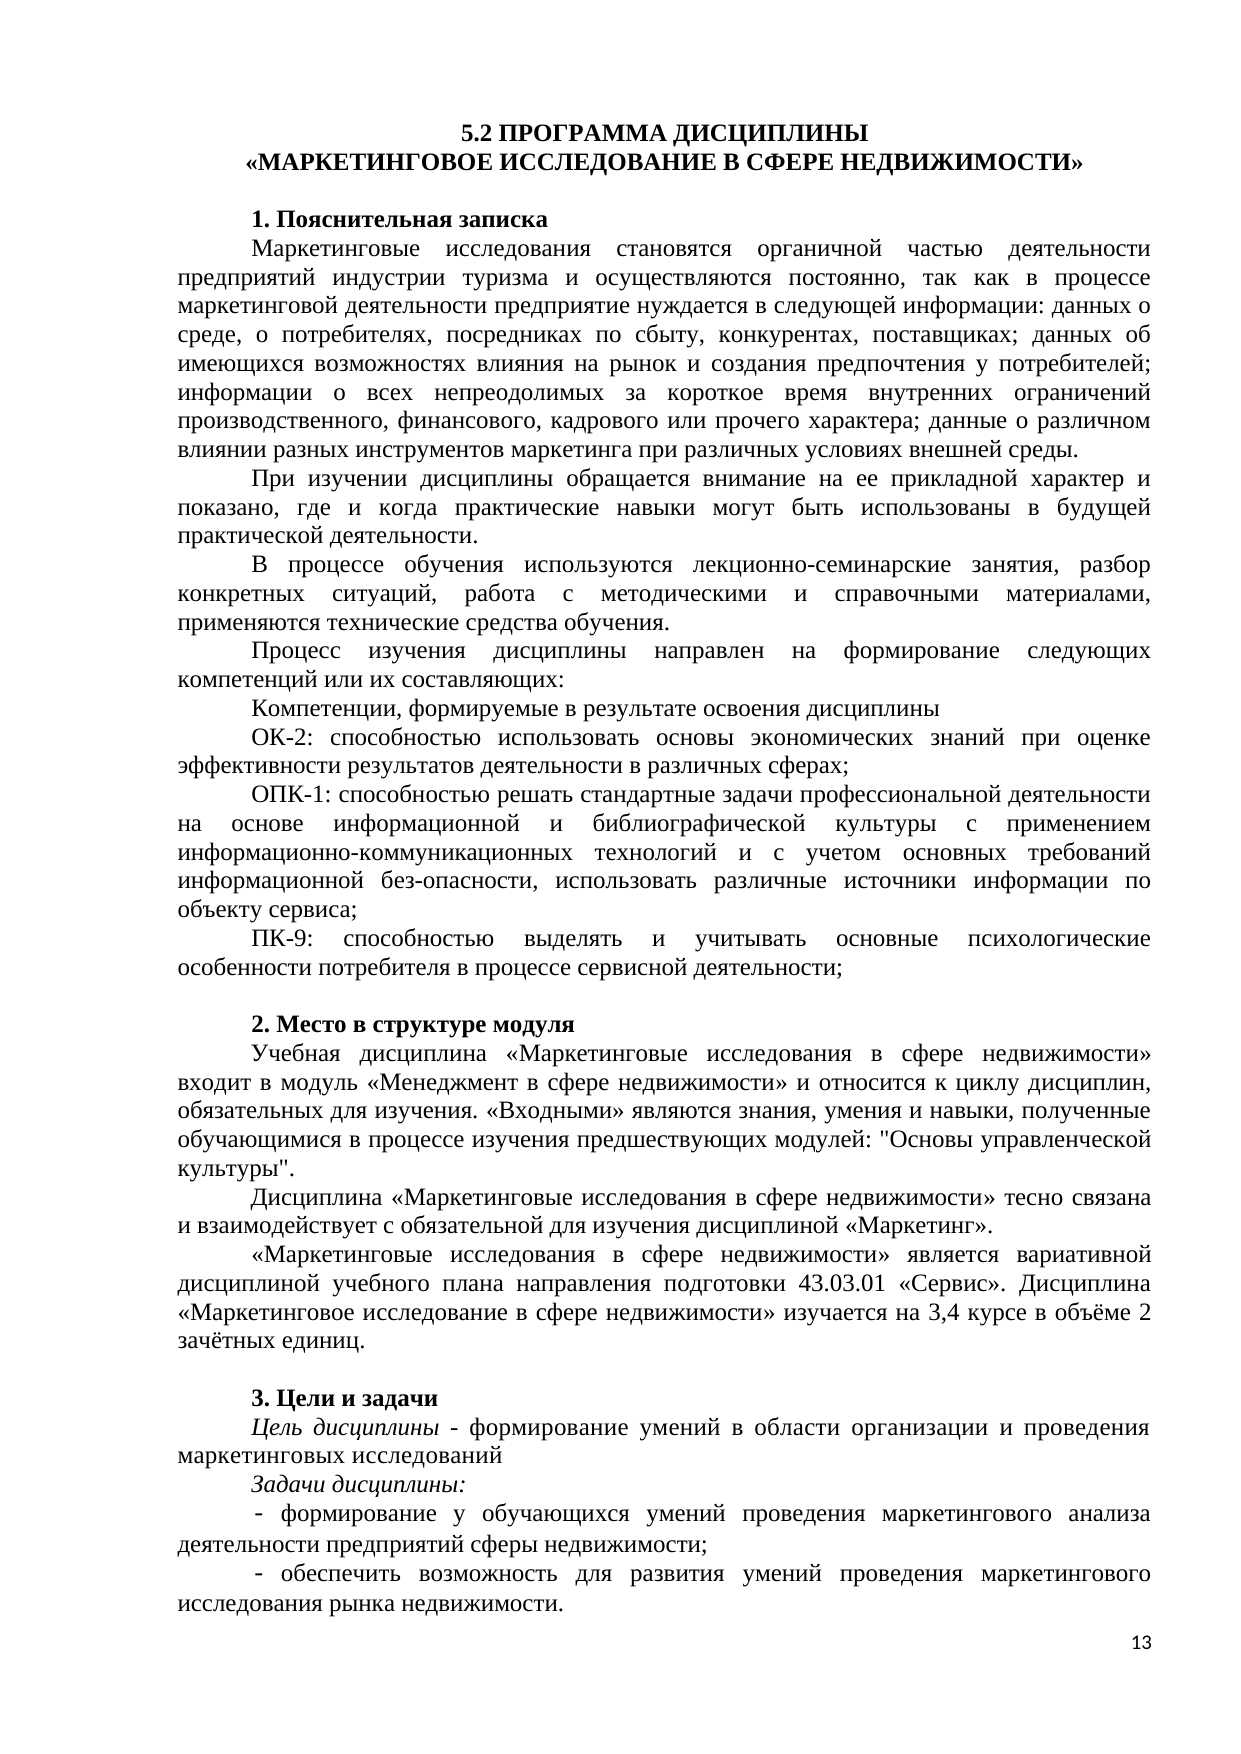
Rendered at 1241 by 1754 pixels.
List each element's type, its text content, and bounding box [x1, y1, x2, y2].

text «Маркетинговые исследования в сфере недвижимости» является вариативной дисциплиной учебного плана направления подготовки 43.03.01 «Сервис». Дисциплина «Маркетинговое исследование в сфере недвижимости» изучается на 3,4 курсе в объёме 2 зачётных единиц. [177, 1239, 1152, 1354]
text Дисциплина «Маркетинговые исследования в сфере недвижимости» тесно связана и взаимодействует с обязательной для изучения дисциплиной «Маркетинг». [177, 1182, 1152, 1239]
text 1. Пояснительная записка [177, 204, 1152, 233]
text В процессе обучения используются лекционно-семинарские занятия, разбор конкретных ситуаций, работа с методическими и справочными материалами, применяются технические средства обучения. [177, 549, 1152, 636]
text Цель дисциплины - формирование умений в области организации и проведения маркетинговых исследований [177, 1412, 1152, 1469]
text 2. Место в структуре модуля [177, 1009, 1152, 1038]
list формирование у обучающихся умений проведения маркетингового анализа деятельности предприятий сферы недвижимости; [177, 1498, 1152, 1558]
text 3. Цели и задачи [177, 1383, 1152, 1412]
text 5.2 ПРОГРАММА ДИСЦИПЛИНЫ [177, 118, 1152, 147]
text При изучении дисциплины обращается внимание на ее прикладной характер и показано, где и когда практические навыки могут быть использованы в будущей практической деятельности. [177, 463, 1152, 549]
list обеспечить возможность для развития умений проведения маркетингового исследования рынка недвижимости. [177, 1558, 1152, 1617]
text Компетенции, формируемые в результате освоения дисциплины [177, 693, 1152, 722]
text Процесс изучения дисциплины направлен на формирование следующих компетенций или их составляющих: [177, 636, 1152, 693]
text «МАРКЕТИНГОВОЕ ИССЛЕДОВАНИЕ В СФЕРЕ НЕДВИЖИМОСТИ» [177, 147, 1152, 176]
text ОК-2: способностью использовать основы экономических знаний при оценке эффективности результатов деятельности в различных сферах; [177, 722, 1152, 779]
text Задачи дисциплины: [177, 1469, 1152, 1498]
text Учебная дисциплина «Маркетинговые исследования в сфере недвижимости» входит в модуль «Менеджмент в сфере недвижимости» и относится к циклу дисциплин, обязательных для изучения. «Входными» являются знания, умения и навыки, полученные обучающимися в процессе изучения предшествующих модулей: "Основы управленческой культуры". [177, 1038, 1152, 1182]
text Маркетинговые исследования становятся органичной частью деятельности предприятий индустрии туризма и осуществляются постоянно, так как в процессе маркетинговой деятельности предприятие нуждается в следующей информации: данных о среде, о потребителях, посредниках по сбыту, конкурентах, поставщиках; данных об имеющихся возможностях влияния на рынок и создания предпочтения у потребителей; информации о всех непреодолимых за короткое время внутренних ограничений производственного, финансового, кадрового или прочего характера; данные о различном влиянии разных инструментов маркетинга при различных условиях внешней среды. [177, 233, 1152, 463]
text ОПК-1: способностью решать стандартные задачи профессиональной деятельности на основе информационной и библиографической культуры с применением информационно-коммуникационных технологий и с учетом основных требований информационной без-опасности, использовать различные источники информации по объекту сервиса; [177, 779, 1152, 923]
text ПК-9: способностью выделять и учитывать основные психологические особенности потребителя в процессе сервисной деятельности; [177, 923, 1152, 981]
